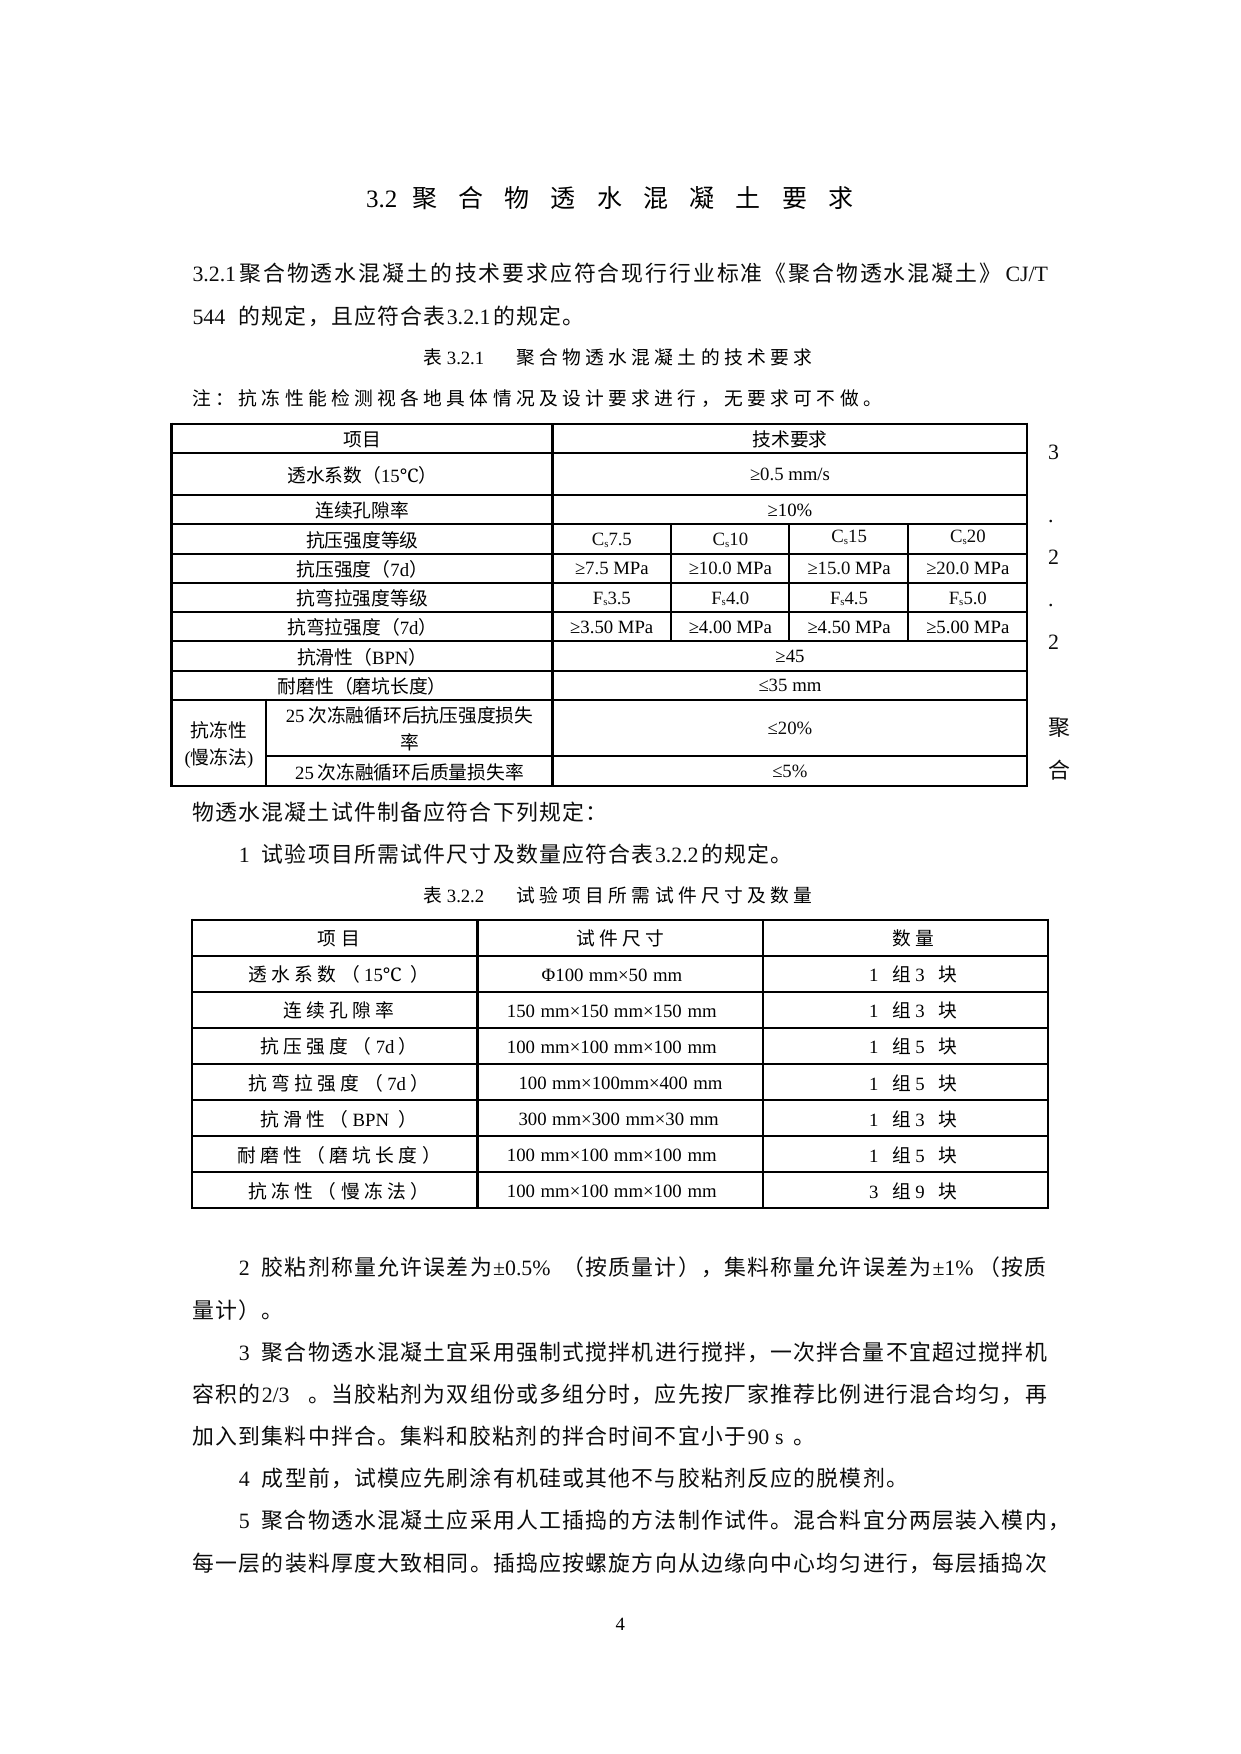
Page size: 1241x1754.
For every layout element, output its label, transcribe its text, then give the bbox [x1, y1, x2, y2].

text 1 试验项目所需试件尺寸及数量应符合表3.2.2的规定。 [192, 836, 1048, 870]
table_cell Cs7.5 [554, 525, 670, 552]
table_cell ≥0.5 mm/s [554, 454, 1026, 494]
table_cell 100 mm×100 mm×100 mm [479, 1137, 762, 1171]
table_cell 抗弯拉强度（7d） [193, 1065, 476, 1099]
table_cell ≥10.0 MPa [672, 555, 788, 582]
table_cell 透水系数（15℃） [173, 454, 551, 494]
table_cell 抗压强度等级 [173, 525, 551, 552]
table_cell 耐磨性（磨坑长度） [173, 672, 551, 699]
table_header 数量 [764, 921, 1047, 954]
table_cell 3组9块 [764, 1173, 1047, 1207]
table_cell 25次冻融循环后抗压强度损失率 [267, 701, 551, 755]
table_cell 抗冻性（慢冻法） [193, 1173, 476, 1207]
table_cell 1组3块 [764, 957, 1047, 991]
table_cell 抗压强度（7d） [173, 555, 551, 582]
table_cell Cs15 [790, 525, 907, 552]
table_cell 抗滑性（BPN） [173, 642, 551, 669]
table_cell ≥4.50 MPa [790, 613, 907, 640]
table_cell Fs4.0 [672, 584, 788, 611]
table_cell 抗压强度（7d） [193, 1029, 476, 1063]
table_cell ≥3.50 MPa [554, 613, 670, 640]
table_cell ≥5.00 MPa [909, 613, 1026, 640]
table_header 试件尺寸 [479, 921, 762, 954]
table_cell Φ100 mm×50 mm [479, 957, 762, 991]
table_cell 耐磨性（磨坑长度） [193, 1137, 476, 1171]
table_cell 1组5块 [764, 1137, 1047, 1171]
table_cell 25次冻融循环后质量损失率 [267, 757, 551, 784]
table_cell 抗弯拉强度（7d） [173, 613, 551, 640]
table_cell 150 mm×150 mm×150 mm [479, 993, 762, 1027]
table_cell 透水系数（15℃） [193, 957, 476, 991]
text 4 成型前，试模应先刷涂有机硅或其他不与胶粘剂反应的脱模剂。 [192, 1460, 1048, 1494]
table_cell 1组3块 [764, 1101, 1047, 1135]
table_cell 100 mm×100 mm×100 mm [479, 1029, 762, 1063]
table_cell ≥45 [554, 642, 1026, 669]
table_cell ≤35 mm [554, 672, 1026, 699]
table_cell 300 mm×300 mm×30 mm [479, 1101, 762, 1135]
table_cell 抗滑性（BPN） [193, 1101, 476, 1135]
text 3.2.1聚合物透水混凝土的技术要求应符合现行行业标准《聚合物透水混凝土》CJ/T 544的规定，且应符合表3.2.1的规定。 [192, 255, 1048, 332]
text 表3.2.1 聚合物透水混凝土的技术要求 [192, 339, 1048, 373]
table_cell Cs20 [909, 525, 1026, 552]
table_cell Cs10 [672, 525, 788, 552]
text 注：抗冻性能检测视各地具体情况及设计要求进行，无要求可不做。 [192, 380, 1048, 414]
table_cell ≥10% [554, 496, 1026, 523]
table_cell ≤5% [554, 757, 1026, 784]
table_cell 1组5块 [764, 1065, 1047, 1099]
table_header 技术要求 [554, 425, 1026, 452]
text 3 聚合物透水混凝土宜采用强制式搅拌机进行搅拌，一次拌合量不宜超过搅拌机容积的2/3。当胶粘剂为双组份或多组分时，应先按厂家推荐比例进行混合均匀，再加入到集料中拌合。集料和胶粘剂的拌合时间不宜小于90 s。 [192, 1333, 1048, 1452]
table_cell 100 mm×100mm×400 mm [479, 1065, 762, 1099]
table_header 项目 [193, 921, 476, 954]
table_cell 1组3块 [764, 993, 1047, 1027]
text 2 胶粘剂称量允许误差为±0.5%（按质量计），集料称量允许误差为±1%（按质量计）。 [192, 1249, 1048, 1326]
table_cell ≥15.0 MPa [790, 555, 907, 582]
table_cell 1组5块 [764, 1029, 1047, 1063]
table_cell 抗冻性(慢冻法) [173, 701, 265, 784]
subtitle 3.2 聚合物透水混凝土要求 [192, 162, 1048, 230]
table_cell 100 mm×100 mm×100 mm [479, 1173, 762, 1207]
text 3.2.2 聚合物透水混凝土试件制备应符合下列规定： [192, 421, 1048, 828]
table_cell Fs3.5 [554, 584, 670, 611]
table_cell 抗弯拉强度等级 [173, 584, 551, 611]
table_header 项目 [173, 425, 551, 452]
text 表3.2.2 试验项目所需试件尺寸及数量 [192, 878, 1048, 912]
table_cell Fs4.5 [790, 584, 907, 611]
table_cell 连续孔隙率 [193, 993, 476, 1027]
table_cell ≤20% [554, 701, 1026, 755]
table_cell ≥20.0 MPa [909, 555, 1026, 582]
table_cell 连续孔隙率 [173, 496, 551, 523]
table_cell ≥7.5 MPa [554, 555, 670, 582]
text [192, 1502, 1048, 1578]
table_cell ≥4.00 MPa [672, 613, 788, 640]
table_cell Fs5.0 [909, 584, 1026, 611]
